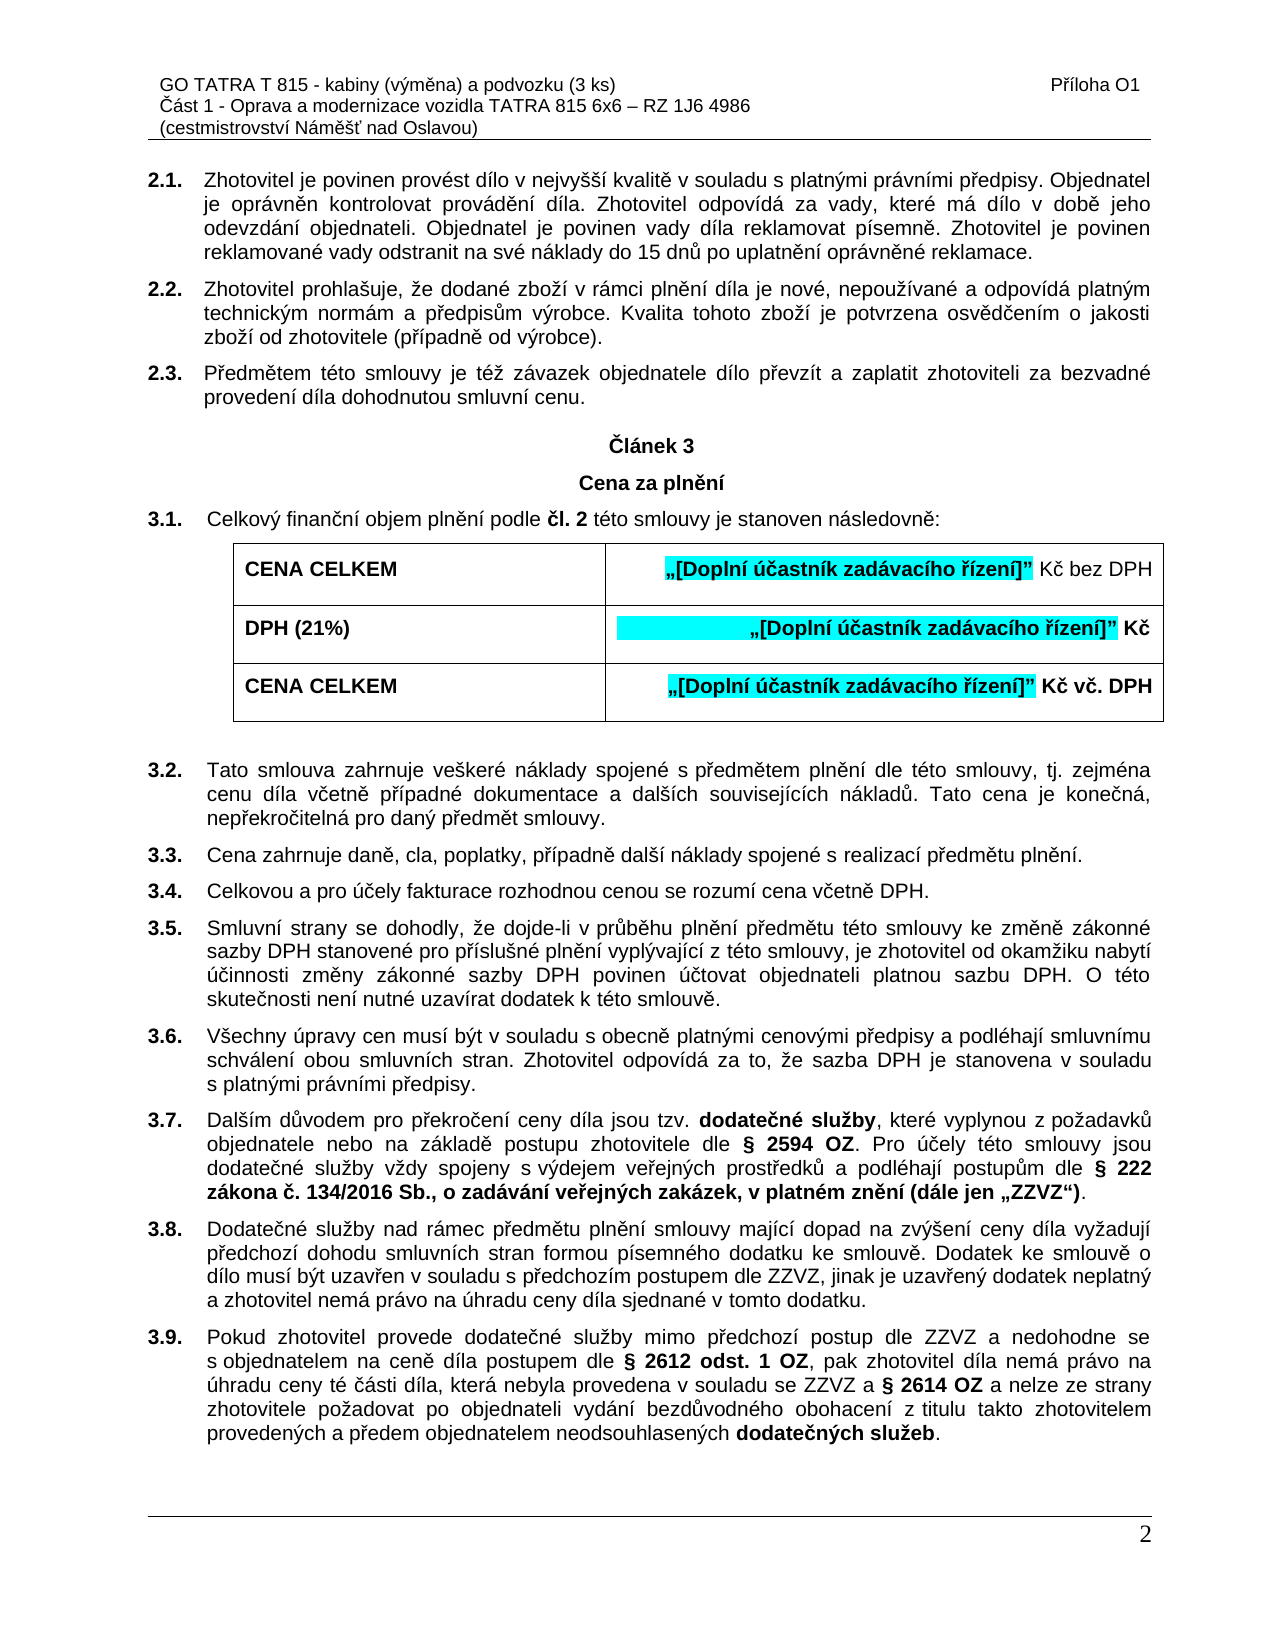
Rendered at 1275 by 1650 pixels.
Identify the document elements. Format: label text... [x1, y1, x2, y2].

table_header CENA CELKEM [234, 544, 605, 605]
list Smluvní strany se dohodly, že dojde-li v průběhu plnění předmětu této smlouvy ke změně zákonné sazby DPH stanovené pro příslušné plnění vyplývající z této smlouvy, je zhotovitel od okamžiku nabytí účinnosti změny zákonné sazby DPH povinen účtovat objednateli platnou sazbu DPH. O této skutečnosti není nutné uzavírat dodatek k této smlouvě. [148, 915, 1152, 1011]
list Zhotovitel je povinen provést dílo v nejvyšší kvalitě v souladu s platnými právními předpisy. Objednatel je oprávněn kontrolovat provádění díla. Zhotovitel odpovídá za vady, které má dílo v době jeho odevzdání objednateli. Objednatel je povinen vady díla reklamovat písemně. Zhotovitel je povinen reklamované vady odstranit na své náklady do 15 dnů po uplatnění oprávněné reklamace. [148, 168, 1152, 264]
list Zhotovitel prohlašuje, že dodané zboží v rámci plnění díla je nové, nepoužívané a odpovídá platným technickým normám a předpisům výrobce. Kvalita tohoto zboží je potvrzena osvědčením o jakosti zboží od zhotovitele (případně od výrobce). [148, 277, 1152, 348]
list Předmětem této smlouvy je též závazek objednatele dílo převzít a zaplatit zhotoviteli za bezvadné provedení díla dohodnutou smluvní cenu. [148, 361, 1152, 409]
list Všechny úpravy cen musí být v souladu s obecně platnými cenovými předpisy a podléhají smluvnímu schválení obou smluvních stran. Zhotovitel odpovídá za to, že sazba DPH je stanovena v souladu s platnými právními předpisy. [148, 1024, 1152, 1096]
text Cena za plnění [148, 470, 1155, 494]
table_cell „[Doplní účastník zadávacího řízení]” Kč vč. DPH [606, 664, 1163, 721]
table_cell „[Doplní účastník zadávacího řízení]” Kč [606, 606, 1163, 663]
list Cena zahrnuje daně, cla, poplatky, případně další náklady spojené s realizací předmětu plnění. [148, 842, 1152, 866]
table_cell CENA CELKEM [234, 664, 605, 721]
table_cell DPH (21%) [234, 606, 605, 663]
list Celkovou a pro účely fakturace rozhodnou cenou se rozumí cena včetně DPH. [148, 879, 1152, 903]
list Dalším důvodem pro překročení ceny díla jsou tzv. dodatečné služby, které vyplynou z požadavků objednatele nebo na základě postupu zhotovitele dle § 2594 OZ. Pro účely této smlouvy jsou dodatečné služby vždy spojeny s výdejem veřejných prostředků a podléhají postupům dle § 222 zákona č. 134/2016 Sb., o zadávání veřejných zakázek, v platném znění (dále jen „ZZVZ“). [148, 1108, 1152, 1204]
list Tato smlouva zahrnuje veškeré náklady spojené s předmětem plnění dle této smlouvy, tj. zejména cenu díla včetně případné dokumentace a dalších souvisejících nákladů. Tato cena je konečná, nepřekročitelná pro daný předmět smlouvy. [148, 758, 1152, 830]
list Celkový finanční objem plnění podle čl. 2 této smlouvy je stanoven následovně: [148, 507, 1152, 531]
list Dodatečné služby nad rámec předmětu plnění smlouvy mající dopad na zvýšení ceny díla vyžadují předchozí dohodu smluvních stran formou písemného dodatku ke smlouvě. Dodatek ke smlouvě o dílo musí být uzavřen v souladu s předchozím postupem dle ZZVZ, jinak je uzavřený dodatek neplatný a zhotovitel nemá právo na úhradu ceny díla sjednané v tomto dodatku. [148, 1216, 1152, 1312]
table_header „[Doplní účastník zadávacího řízení]” Kč bez DPH [606, 544, 1163, 605]
text Článek 3 [148, 434, 1155, 458]
list Pokud zhotovitel provede dodatečné služby mimo předchozí postup dle ZZVZ a nedohodne se s objednatelem na ceně díla postupem dle § 2612 odst. 1 OZ, pak zhotovitel díla nemá právo na úhradu ceny té části díla, která nebyla provedena v souladu se ZZVZ a § 2614 OZ a nelze ze strany zhotovitele požadovat po objednateli vydání bezdůvodného obohacení z titulu takto zhotovitelem provedených a předem objednatelem neodsouhlasených dodatečných služeb. [148, 1325, 1152, 1444]
